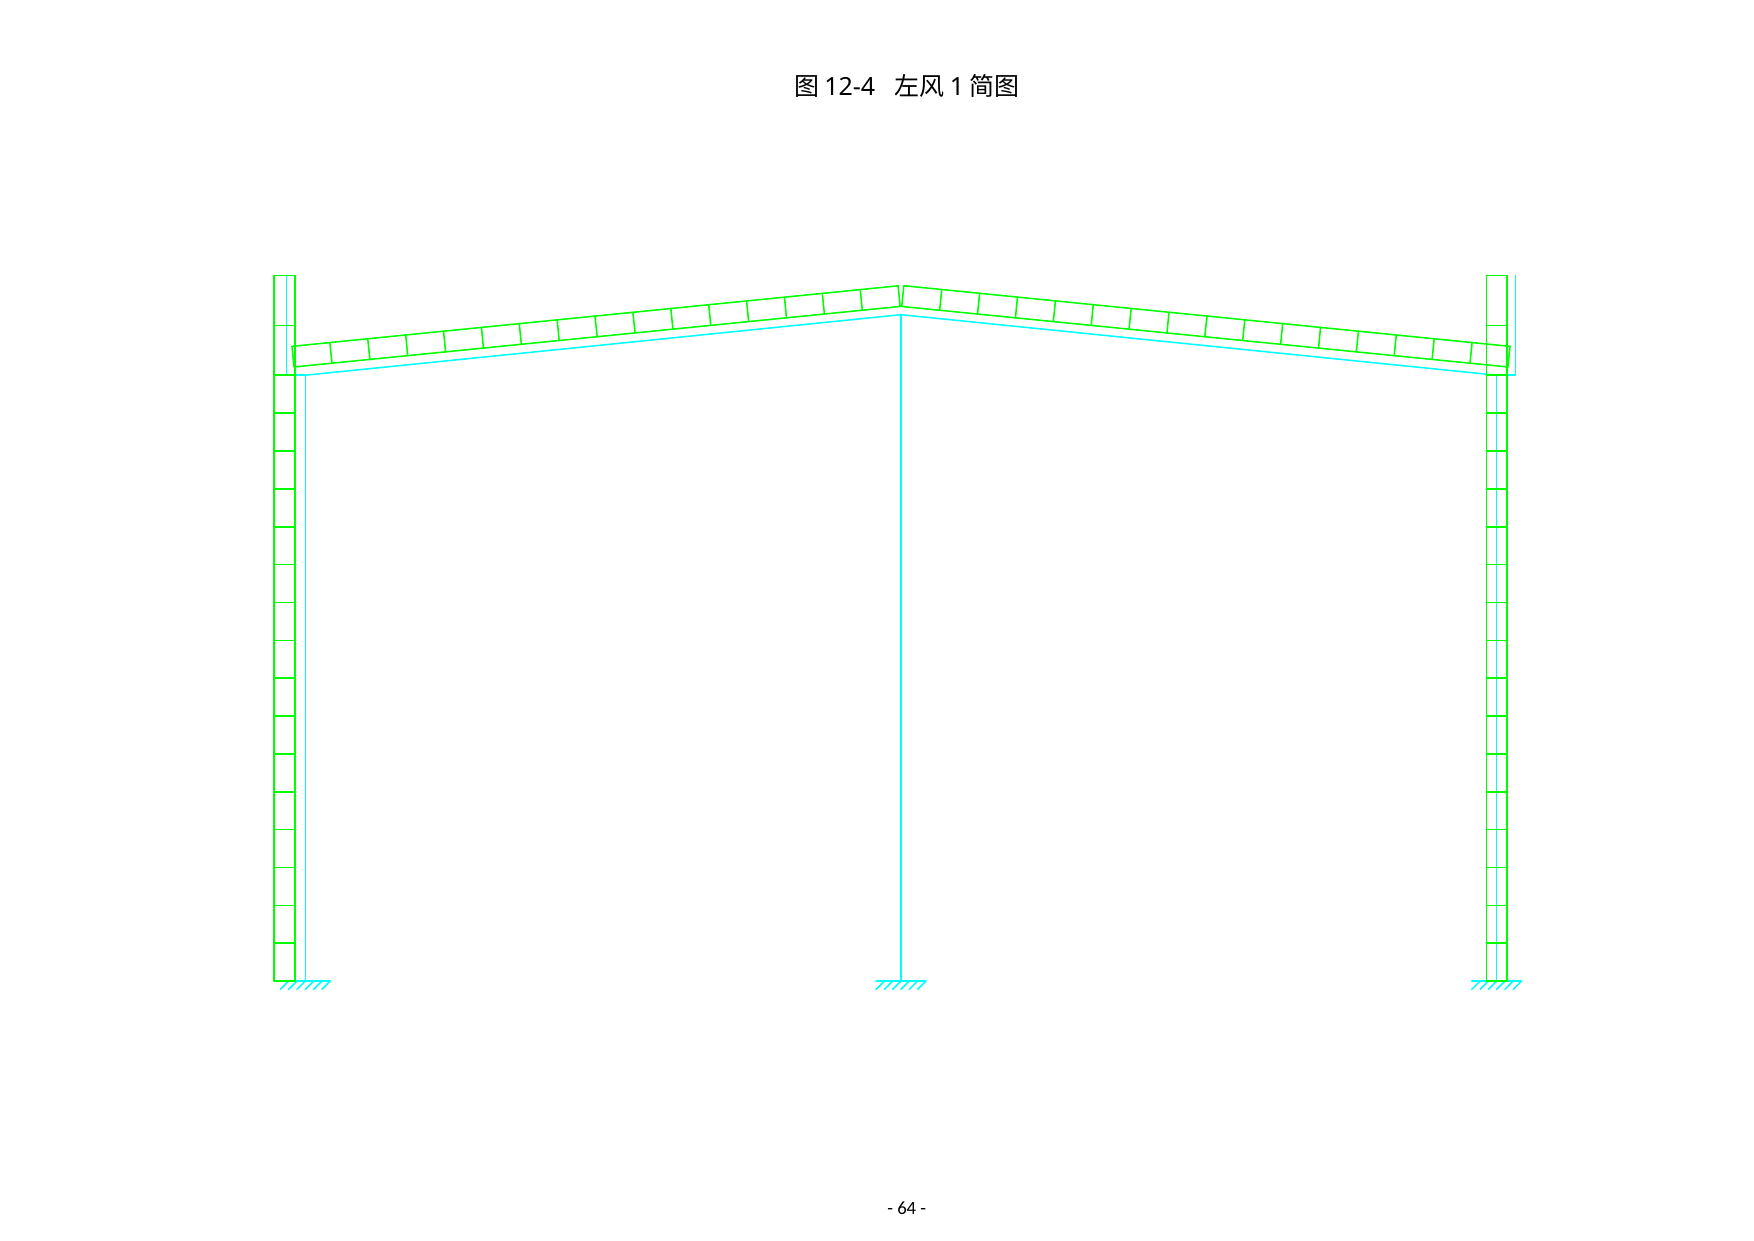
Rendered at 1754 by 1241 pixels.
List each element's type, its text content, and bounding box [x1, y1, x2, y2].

text 图12-4 左风1简图 [148, 61, 1665, 108]
